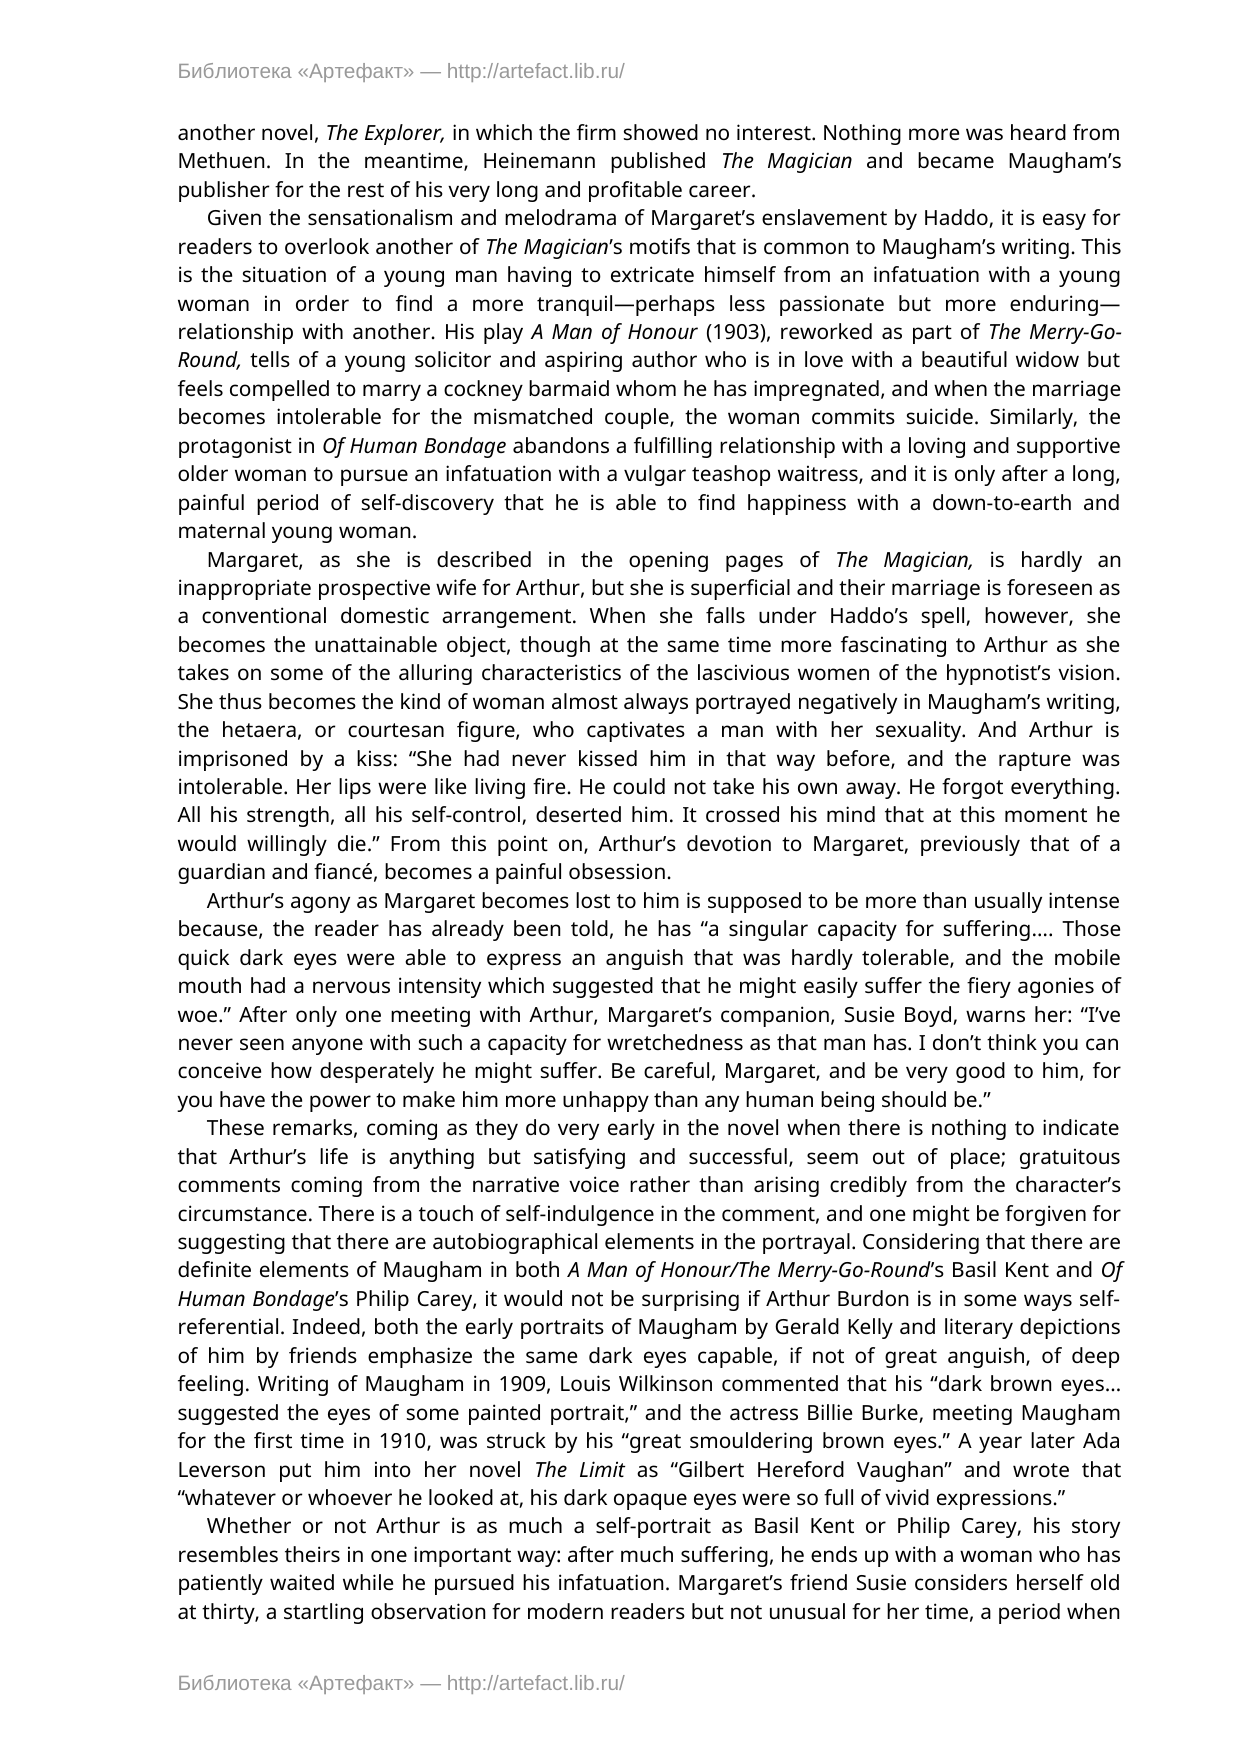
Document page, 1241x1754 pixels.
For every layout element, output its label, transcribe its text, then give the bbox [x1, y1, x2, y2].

text Arthur’s agony as Margaret becomes lost to him is supposed to be more than usually intense because, the reader has already been told, he has “a singular capacity for suffering…. Those quick dark eyes were able to express an anguish that was hardly tolerable, and the mobile mouth had a nervous intensity which suggested that he might easily suffer the fiery agonies of woe.” After only one meeting with Arthur, Margaret’s companion, Susie Boyd, warns her: “I’ve never seen anyone with such a capacity for wretchedness as that man has. I don’t think you can conceive how desperately he might suffer. Be careful, Margaret, and be very good to him, for you have the power to make him more unhappy than any human being should be.” [177, 886, 1122, 1113]
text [177, 1512, 1122, 1625]
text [177, 118, 1122, 203]
text Margaret, as she is described in the opening pages of The Magician, is hardly an inappropriate prospective wife for Arthur, but she is superficial and their marriage is foreseen as a conventional domestic arrangement. When she falls under Haddo’s spell, however, she becomes the unattainable object, though at the same time more fascinating to Arthur as she takes on some of the alluring characteristics of the lascivious women of the hypnotist’s vision. She thus becomes the kind of woman almost always portrayed negatively in Maugham’s writing, the hetaera, or courtesan figure, who captivates a man with her sexuality. And Arthur is imprisoned by a kiss: “She had never kissed him in that way before, and the rapture was intolerable. Her lips were like living fire. He could not take his own away. He forgot everything. All his strength, all his self-control, deserted him. It crossed his mind that at this moment he would willingly die.” From this point on, Arthur’s devotion to Margaret, previously that of a guardian and fiancé, becomes a painful obsession. [177, 545, 1122, 886]
text These remarks, coming as they do very early in the novel when there is nothing to indicate that Arthur’s life is anything but satisfying and successful, seem out of place; gratuitous comments coming from the narrative voice rather than arising credibly from the character’s circumstance. There is a touch of self-indulgence in the comment, and one might be forgiven for suggesting that there are autobiographical elements in the portrayal. Considering that there are definite elements of Maugham in both A Man of Honour/The Merry-Go-Round’s Basil Kent and Of Human Bondage’s Philip Carey, it would not be surprising if Arthur Burdon is in some ways self-referential. Indeed, both the early portraits of Maugham by Gerald Kelly and literary depictions of him by friends emphasize the same dark eyes capable, if not of great anguish, of deep feeling. Writing of Maugham in 1909, Louis Wilkinson commented that his “dark brown eyes…suggested the eyes of some painted portrait,” and the actress Billie Burke, meeting Maugham for the first time in 1910, was struck by his “great smouldering brown eyes.” A year later Ada Leverson put him into her novel The Limit as “Gilbert Hereford Vaughan” and wrote that “whatever or whoever he looked at, his dark opaque eyes were so full of vivid expressions.” [177, 1113, 1122, 1512]
text Given the sensationalism and melodrama of Margaret’s enslavement by Haddo, it is easy for readers to overlook another of The Magician’s motifs that is common to Maugham’s writing. This is the situation of a young man having to extricate himself from an infatuation with a young woman in order to find a more tranquil—perhaps less passionate but more enduring—relationship with another. His play A Man of Honour (1903), reworked as part of The Merry-Go-Round, tells of a young solicitor and aspiring author who is in love with a beautiful widow but feels compelled to marry a cockney barmaid whom he has impregnated, and when the marriage becomes intolerable for the mismatched couple, the woman commits suicide. Similarly, the protagonist in Of Human Bondage abandons a fulfilling relationship with a loving and supportive older woman to pursue an infatuation with a vulgar teashop waitress, and it is only after a long, painful period of self-discovery that he is able to find happiness with a down-to-earth and maternal young woman. [177, 203, 1122, 545]
